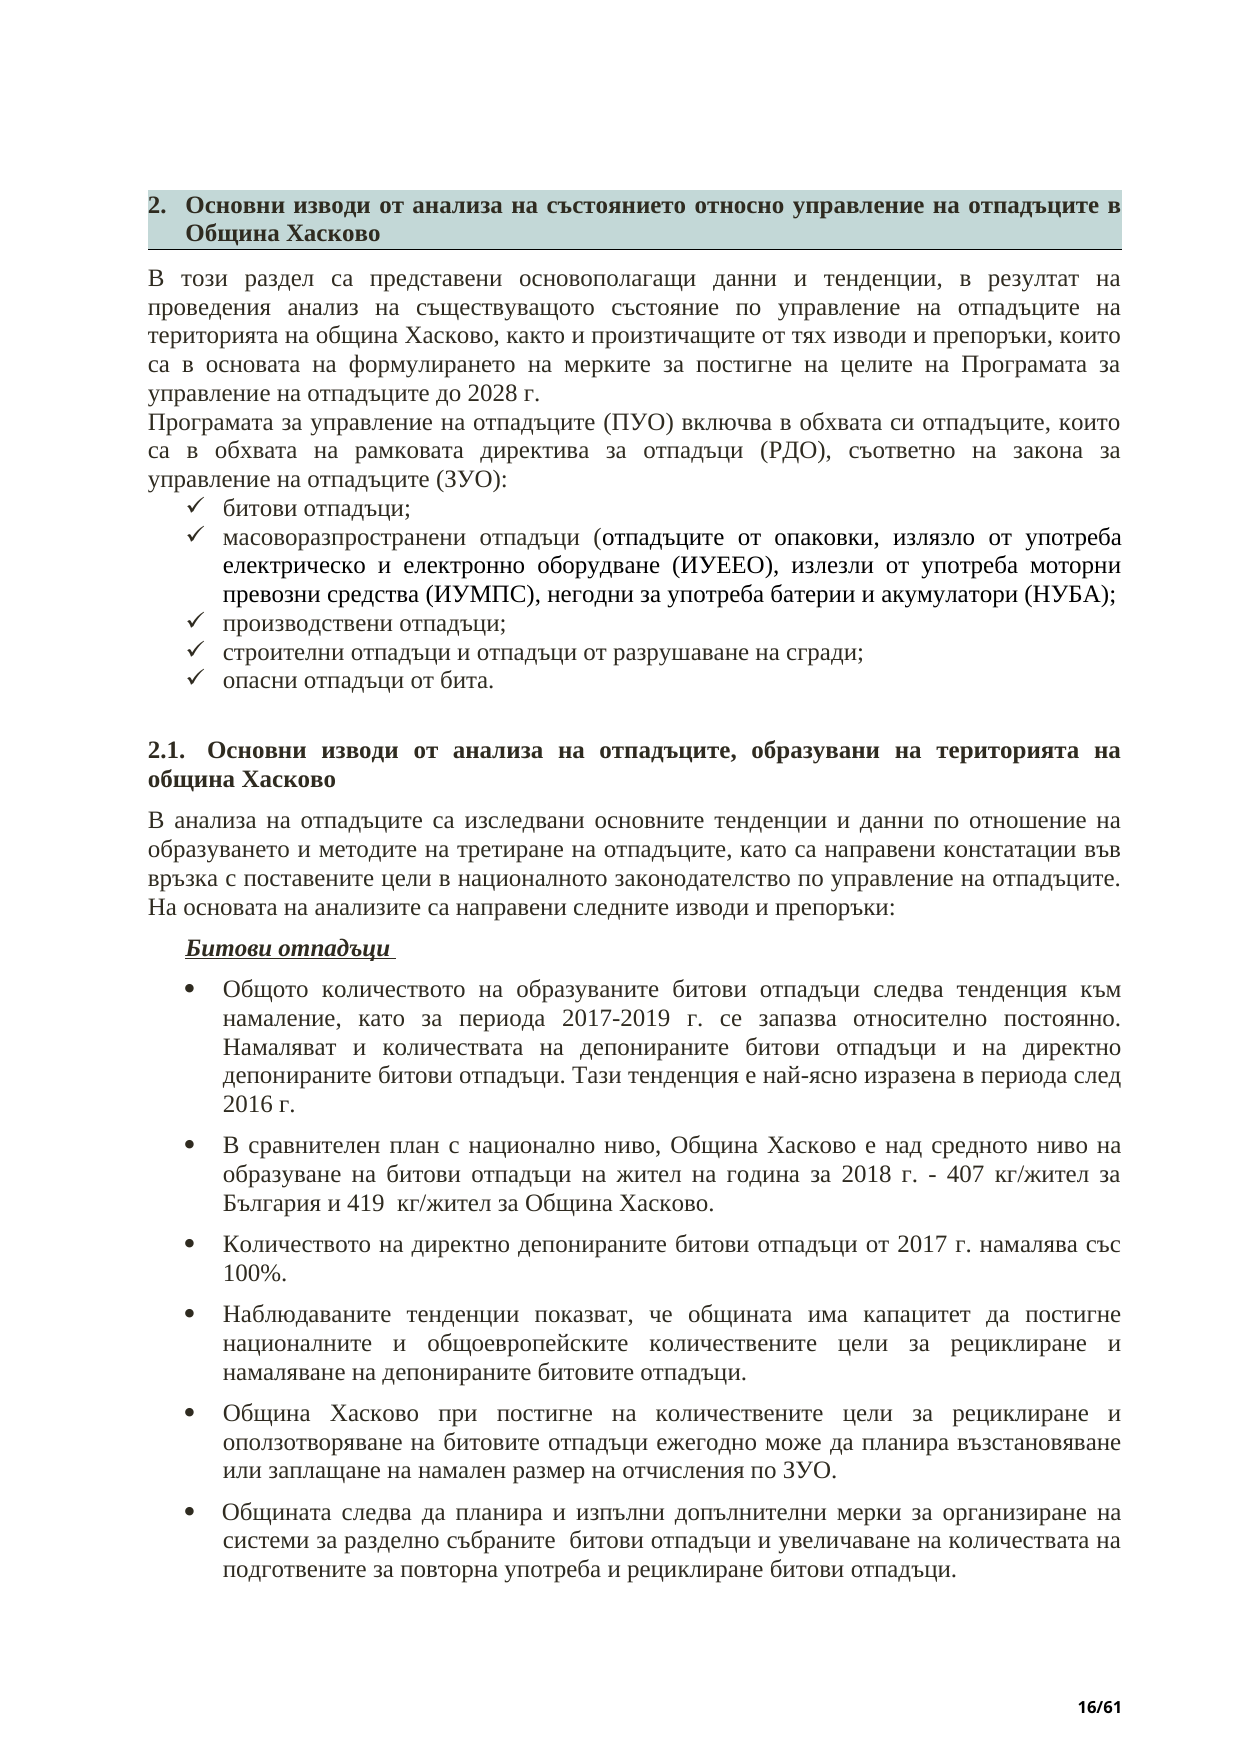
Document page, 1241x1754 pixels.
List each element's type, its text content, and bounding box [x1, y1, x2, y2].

list Основни изводи от анализа на състоянието относно управление на отпадъците в Община Хасково [148, 190, 1122, 249]
list Общото количеството на образуваните битови отпадъци следва тенденция към намаление, като за периода 2017-2019 г. се запазва относително постоянно. Намаляват и количествата на депонираните битови отпадъци и на директно депонираните битови отпадъци. Тази тенденция е най-ясно изразена в периода след 2016 г. [185, 974, 1122, 1118]
list строителни отпадъци и отпадъци от разрушаване на сгради; [185, 637, 1122, 665]
list производствени отпадъци; [185, 608, 1122, 637]
list Количеството на директно депонираните битови отпадъци от 2017 г. намалява със 100%. [185, 1229, 1122, 1287]
text В този раздел са представени основополагащи данни и тенденции, в резултат на проведения анализ на съществуващото състояние по управление на отпадъците на територията на община Хасково, както и произтичащите от тях изводи и препоръки, които са в основата на формулирането на мерките за постигне на целите на Програмата за управление на отпадъците до 2028 г. [148, 263, 1122, 407]
list Основни изводи от анализа на отпадъците, образувани на територията на община Хасково [148, 735, 1122, 793]
list Общината следва да планира и изпълни допълнителни мерки за организиране на системи за разделно събраните битови отпадъци и увеличаване на количествата на подготвените за повторна употреба и рециклиране битови отпадъци. [185, 1497, 1122, 1583]
list В сравнителен план с национално ниво, Община Хасково е над средното ниво на образуване на битови отпадъци на жител на година за 2018 г. - 407 кг/жител за България и 419 кг/жител за Община Хасково. [185, 1130, 1122, 1217]
list Община Хасково при постигне на количествените цели за рециклиране и оползотворяване на битовите отпадъци ежегодно може да планира възстановяване или заплащане на намален размер на отчисления по ЗУО. [185, 1398, 1122, 1484]
text Програмата за управление на отпадъците (ПУО) включва в обхвата си отпадъците, които са в обхвата на рамковата директива за отпадъци (РДО), съответно на закона за управление на отпадъците (ЗУО): [148, 407, 1122, 493]
list масоворазпространени отпадъци (отпадъците от опаковки, излязло от употреба електрическо и електронно оборудване (ИУЕЕО), излезли от употреба моторни превозни средства (ИУМПС), негодни за употреба батерии и акумулатори (НУБА); [185, 522, 1122, 608]
text Битови отпадъци [148, 933, 1122, 962]
list Наблюдаваните тенденции показват, че общината има капацитет да постигне националните и общоевропейските количествените цели за рециклиране и намаляване на депонираните битовите отпадъци. [185, 1299, 1122, 1385]
text В анализа на отпадъците са изследвани основните тенденции и данни по отношение на образуването и методите на третиране на отпадъците, като са направени констатации във връзка с поставените цели в националното законодателство по управление на отпадъците. На основата на анализите са направени следните изводи и препоръки: [148, 805, 1122, 920]
list опасни отпадъци от бита. [185, 665, 1122, 694]
list битови отпадъци; [185, 493, 1122, 522]
